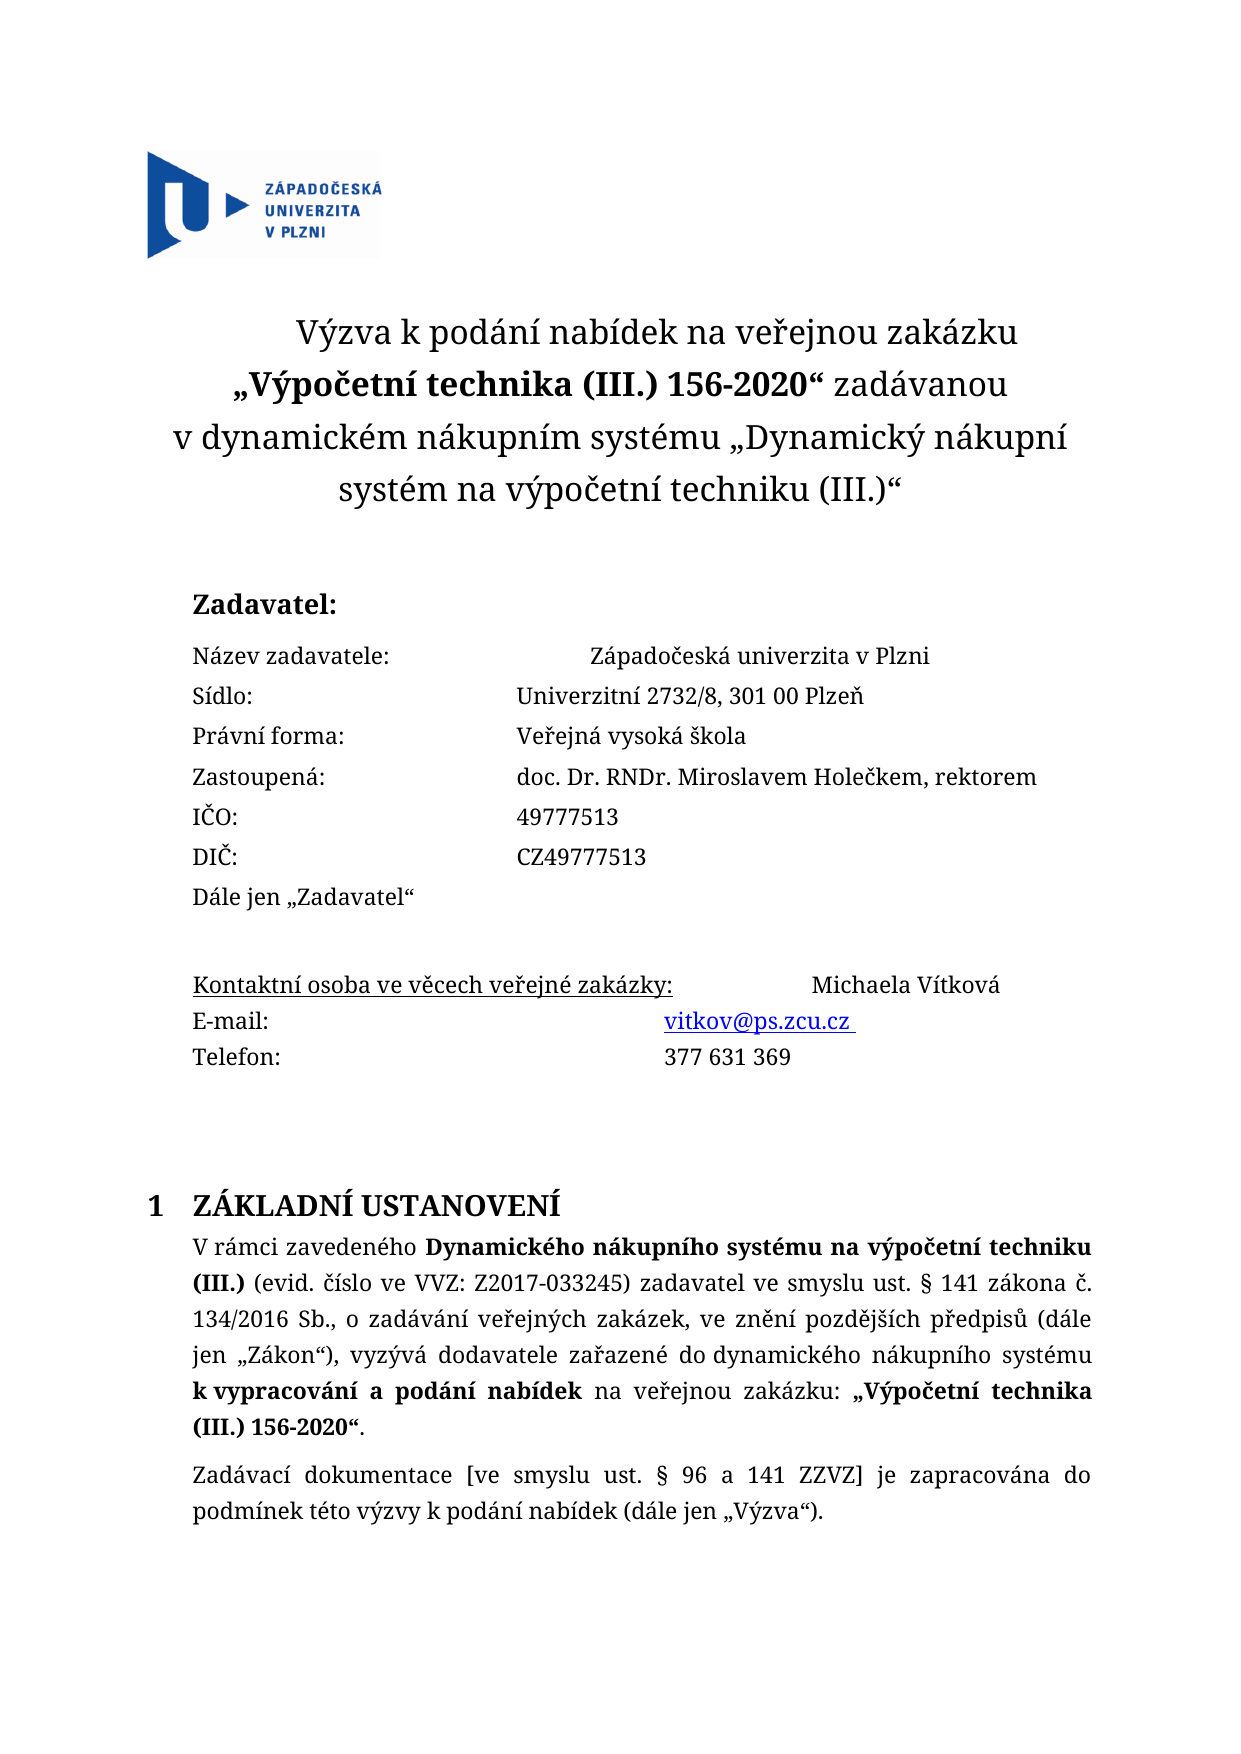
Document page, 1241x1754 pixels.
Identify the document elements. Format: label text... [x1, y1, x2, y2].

text Výzva k podání nabídek na veřejnou zakázku „Výpočetní technika (III.) 156-2020“ zadávanou v dynamickém nákupním systému „Dynamický nákupní systém na výpočetní techniku (III.)“ [148, 309, 1093, 511]
text IČO: 49777513 [148, 801, 1093, 832]
text Kontaktní osoba ve věcech veřejné zakázky: Michaela Vítková [148, 969, 1093, 1001]
text Zadavatel: [192, 585, 1093, 622]
text Zastoupená: doc. Dr. RNDr. Miroslavem Holečkem, rektorem [192, 760, 1093, 792]
subtitle 1 ZÁKLADNÍ USTANOVENÍ [148, 1185, 1093, 1225]
text Telefon: 377 631 369 [148, 1041, 1093, 1072]
text Právní forma: Veřejná vysoká škola [148, 720, 1093, 752]
text Sídlo: Univerzitní 2732/8, 301 00 Plzeň [148, 680, 1093, 711]
text E-mail: vitkov@ps.zcu.cz [148, 1005, 1093, 1036]
text Název zadavatele: Západočeská univerzita v Plzni [148, 640, 1093, 671]
text V rámci zavedeného Dynamického nákupního systému na výpočetní techniku (III.) (evid. číslo ve VVZ: Z2017-033245) zadavatel ve smyslu ust. § 141 zákona č. 134/2016 Sb., o zadávání veřejných zakázek, ve znění pozdějších předpisů (dále jen „Zákon“), vyzývá dodavatele zařazené do dynamického nákupního systému k vypracování a podání nabídek na veřejnou zakázku: „Výpočetní technika (III.) 156-2020“. [192, 1231, 1093, 1442]
text Zadávací dokumentace [ve smyslu ust. § 96 a 141 ZZVZ] je zapracována do podmínek této výzvy k podání nabídek (dále jen „Výzva“). [192, 1459, 1093, 1526]
picture [147, 151, 382, 259]
text Dále jen „Zadavatel“ [148, 881, 1093, 912]
text DIČ: CZ49777513 [148, 841, 1093, 872]
